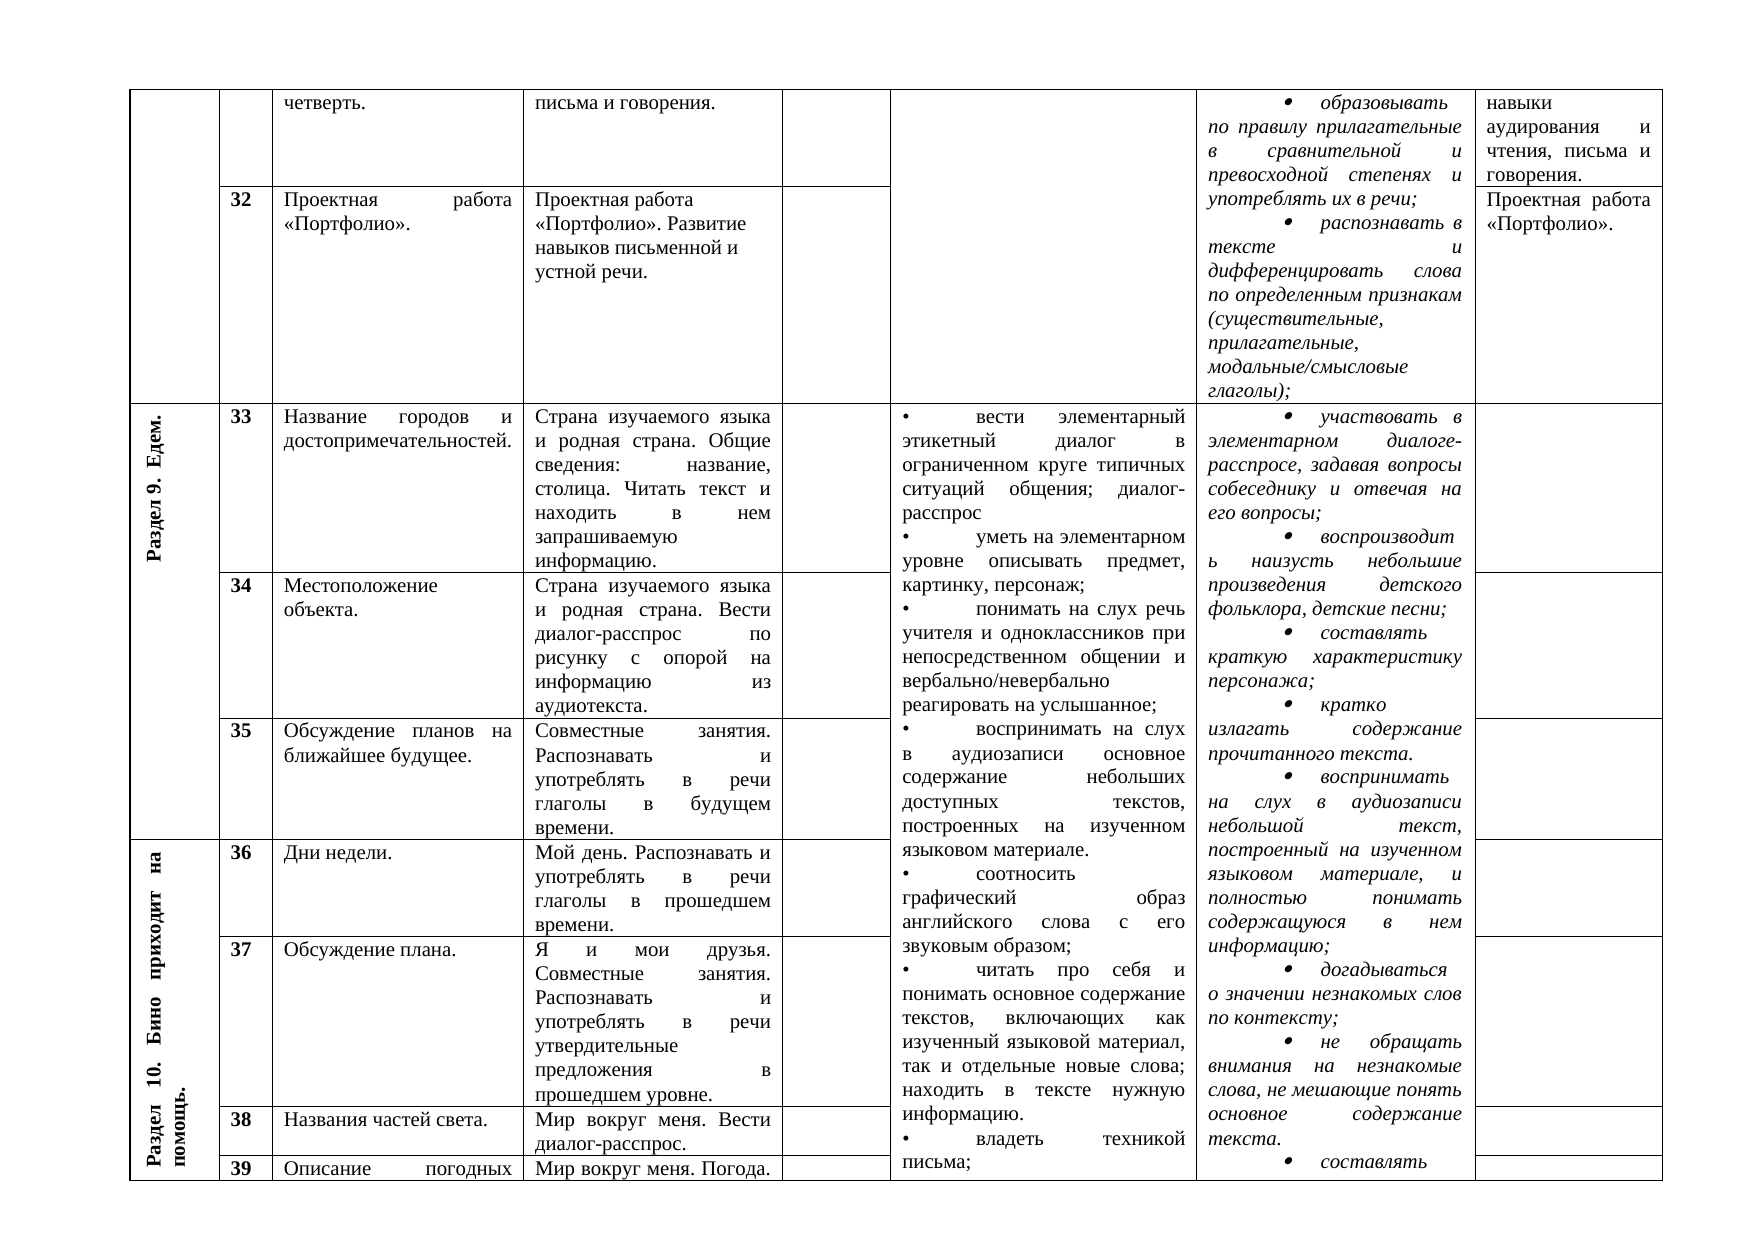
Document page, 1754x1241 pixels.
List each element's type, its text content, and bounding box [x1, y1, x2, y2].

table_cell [273, 90, 523, 186]
table_cell Раздел 9. Едем. [131, 404, 219, 839]
table_cell [783, 937, 890, 1106]
table_cell 32 [220, 187, 272, 402]
table_cell [1476, 719, 1662, 839]
table_cell Раздел 10. Бино приходит на помощь. [131, 840, 219, 1180]
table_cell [524, 90, 782, 186]
table_cell [1476, 404, 1662, 572]
table_cell [1476, 573, 1662, 717]
table_cell [783, 90, 890, 186]
table_cell [783, 187, 890, 402]
table_cell Страна изучаемого языка и родная страна. Общие сведения: название, столица. Читать текст и находить в нем запрашиваемую информацию. [524, 404, 782, 572]
table_cell 33 [220, 404, 272, 572]
table_cell Мой день. Распознавать и употреблять в речи глаголы в прошедшем времени. [524, 840, 782, 936]
table_cell [1476, 840, 1662, 936]
table_cell [1476, 937, 1662, 1106]
table_cell Обсуждение плана. [273, 937, 523, 1106]
table_cell Обсуждение планов на ближайшее будущее. [273, 719, 523, 839]
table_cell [273, 1156, 523, 1180]
table_cell [783, 1107, 890, 1155]
table_cell участвовать в элементарном диалоге-расспросе, задавая вопросы собеседнику и отвечая на его вопросы; воспроизводить наизусть небольшие произведения детского фольклора, детские песни; составлять краткую характеристику персонажа; кратко излагать содержание прочитанного текста. воспринимать на слух в аудиозаписи небольшой текст, построенный на изученном языковом материале, и полностью понимать содержащуюся в нем информацию; догадываться о значении незнакомых слов по контексту; не обращать внимания на незнакомые слова, не мешающие понять основное содержание текста. составлять рассказ в письменной форме по плану/ключевым словам; заполнять простую анкету; в письменной форме кратко отвечать на вопросы к тексту; правильно оформлять конверт (с опорой на образец); распознавать случаи использования связующего «r» и соблюдать их в речи; соблюдать интонацию перечисления; соблюдать правило отсутствия ударения на служебных словах (артиклях, союзах, предлогах); читать изучаемые слова по транскрипции; писать транскрипцию отдельных звуков, сочетаний звуков по образцу. опираться на языковую догадку при восприятии интернациональных и сложных слов в процессе чтения и аудирования; узнавать сложносочиненные предложения с союзами and и but; образовывать по правилу прилагательные в сравнительной и превосходной степенях и употреблять их в речи; распознавать в тексте и дифференцировать слова по определенным признакам (существительные, прилагательные, модальные/смысловые глаголы); распознавать и употреблять в речи наиболее употребительные наречия времени, степени и образа действия (today, yesterday, tomorrow, never, often, sometimes; much, very, little, well, slowly, quickly); [1197, 404, 1475, 1180]
table_cell Местоположение объекта. [273, 573, 523, 717]
table_cell • вести элементарный этикетный диалог в ограниченном круге типичных ситуаций общения; диалог-расспрос • уметь на элементарном уровне описывать предмет, картинку, персонаж; • понимать на слух речь учителя и одноклассников при непосредственном общении и вербально/невербально реагировать на услышанное; • воспринимать на слух в аудиозаписи основное содержание небольших доступных текстов, построенных на изученном языковом материале. • соотносить графический образ английского слова с его звуковым образом; • читать про себя и понимать основное содержание текстов, включающих как изученный языковой материал, так и отдельные новые слова; находить в тексте нужную информацию. • владеть техникой письма; • списывать текст и выписывать из него слова, словосочетания, предложения в соответствии с решаемой учебной задачей; • писать с опорой на образец поздравление с праздником и короткое личное письмо; • соблюдать правильное ударение в изолированных словах и фразах; • соблюдать особенности интонации основных типов предложений; • распознавать и употреблять в речи изученные в пределах тематики начальной школы лексические единицы (слова, словосочетания, оценочную лексику, речевые клише), соблюдая лексические нормы; • оперировать в процессе общения активной лексикой в соответствии с коммуникативной задачей • распознавать и употреблять в речи основные коммуникативные типы предложений, общий и специальный вопросы, утвердительные и отрицательные предложения; • распознавать и употреблять в речи изученные глаголы в Present, Past, Future Simple; изученные прилагательные в положительной, сравнительной, превосходной степенях; [891, 404, 1196, 1180]
table_cell 31 [220, 90, 272, 186]
table_cell [783, 404, 890, 572]
table_cell Я и мои друзья. Совместные занятия. Распознавать и употреблять в речи утвердительные предложения в прошедшем уровне. [524, 937, 782, 1106]
table_cell Проектная работа «Портфолио». Развитие навыков письменной и устной речи. [524, 187, 782, 402]
table_cell [783, 1156, 890, 1180]
table_cell [783, 573, 890, 717]
table_cell 34 [220, 573, 272, 717]
table_cell 39 [220, 1156, 272, 1180]
table_cell [1476, 1156, 1662, 1180]
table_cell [1476, 90, 1662, 186]
table_cell [783, 719, 890, 839]
table_cell Страна изучаемого языка и родная страна. Вести диалог-расспрос по рисунку с опорой на информацию из аудиотекста. [524, 573, 782, 717]
table_cell Дни недели. [273, 840, 523, 936]
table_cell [524, 1156, 782, 1180]
table_cell [783, 840, 890, 936]
table_cell Совместные занятия. Распознавать и употреблять в речи глаголы в будущем времени. [524, 719, 782, 839]
table_cell 36 [220, 840, 272, 936]
table_cell 35 [220, 719, 272, 839]
table_cell Мир вокруг меня. Вести диалог-расспрос. [524, 1107, 782, 1155]
table_cell Названия частей света. [273, 1107, 523, 1155]
table_cell 37 [220, 937, 272, 1106]
table_cell Проектная работа «Портфолио». [273, 187, 523, 402]
table_cell Проектная работа «Портфолио». [1476, 187, 1662, 402]
table_cell [1476, 1107, 1662, 1155]
table_cell 38 [220, 1107, 272, 1155]
table_cell Название городов и достопримечательностей. [273, 404, 523, 572]
